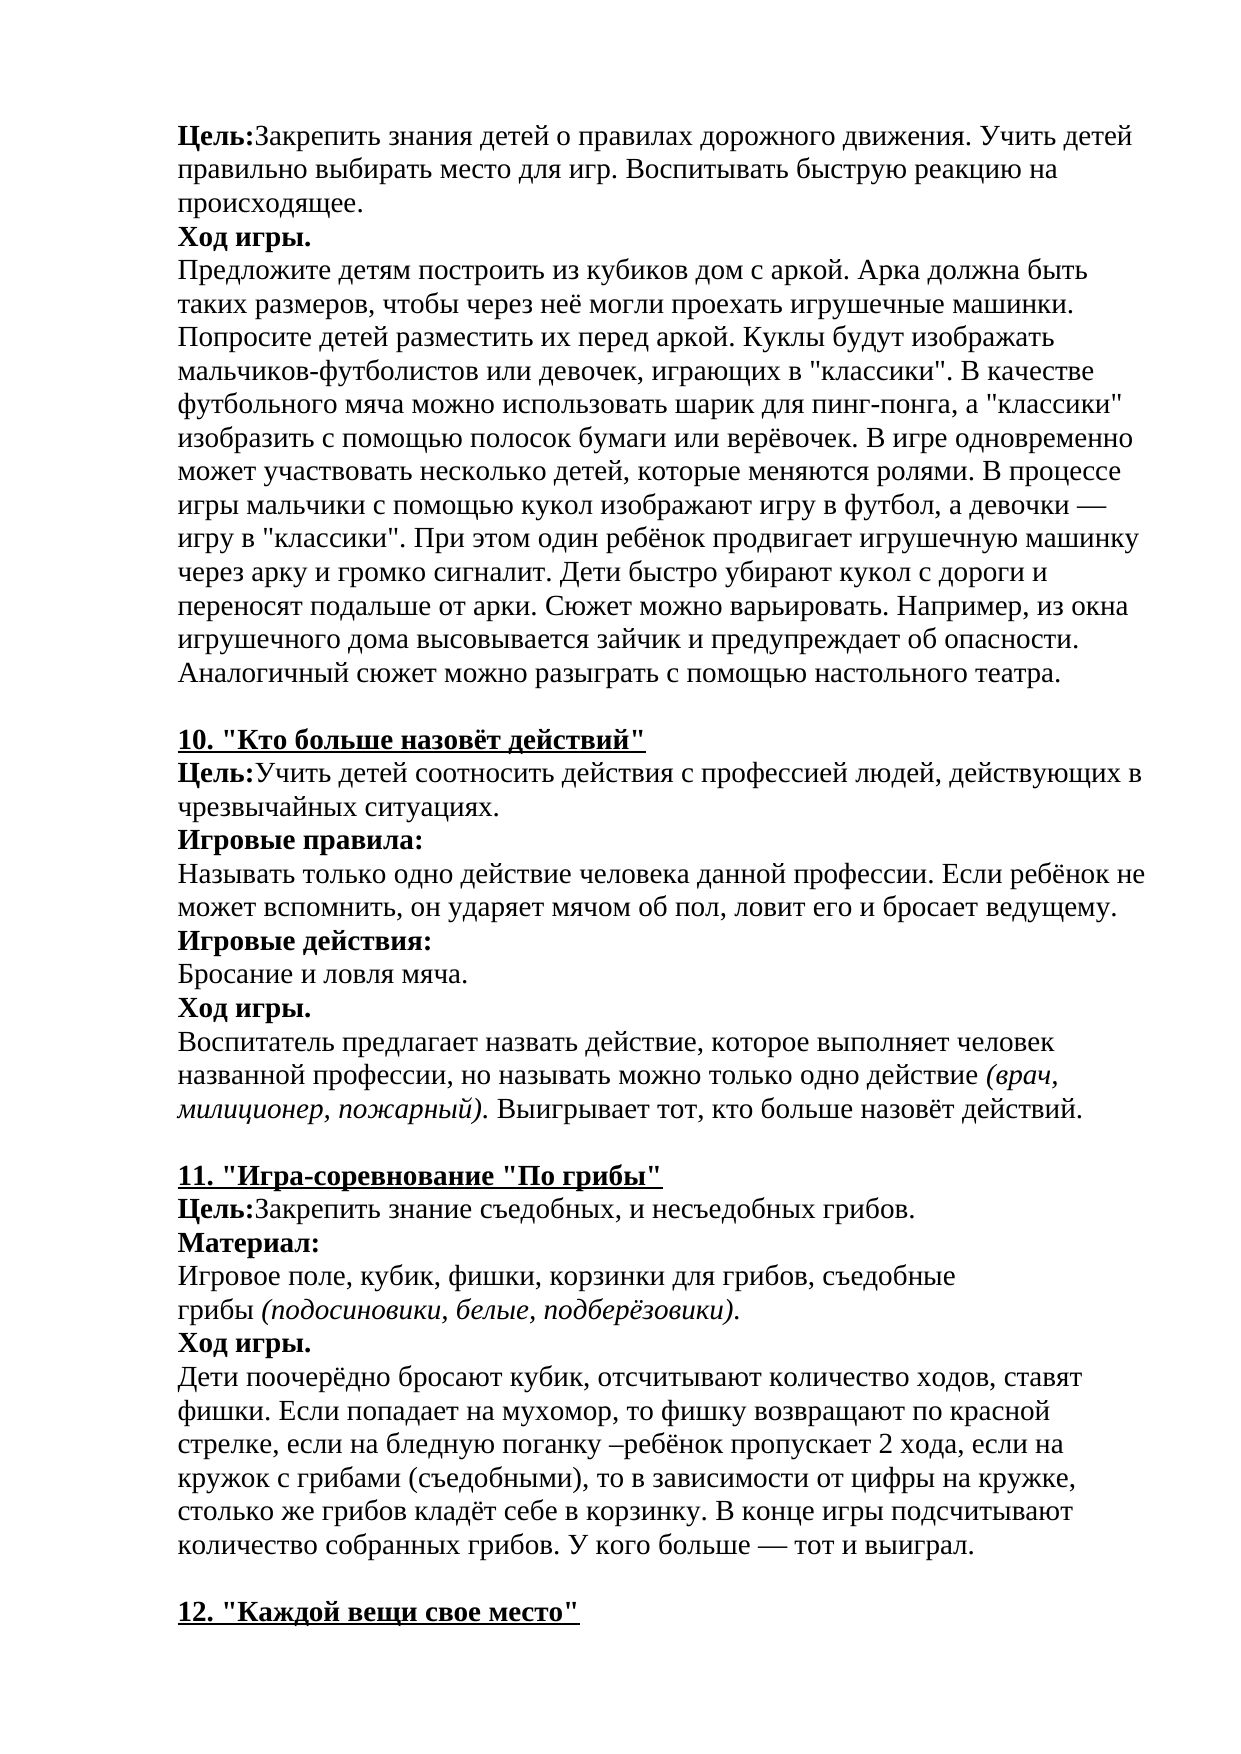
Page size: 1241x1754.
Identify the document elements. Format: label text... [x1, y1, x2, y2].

text Цель:Закрепить знания детей о правилах дорожного движения. Учить детей правильно выбирать место для игр. Воспитывать быструю реакцию на происходящее. [177, 118, 1152, 219]
text Ход игры. [177, 1326, 1152, 1359]
text 12. "Каждой вещи свое место" [177, 1594, 1152, 1627]
text Ход игры. [177, 219, 1152, 252]
text Называть только одно действие человека данной профессии. Если ребёнок не может вспомнить, он ударяет мячом об пол, ловит его и бросает ведущему. [177, 856, 1152, 923]
text Игровые правила: [177, 822, 1152, 856]
text Цель:Закрепить знание съедобных, и несъедобных грибов. [177, 1191, 1152, 1225]
text Игровое поле, кубик, фишки, корзинки для грибов, съедобные грибы (подосиновики, белые, подберёзовики). [177, 1258, 1152, 1326]
text 10. "Кто больше назовёт действий" [177, 722, 1152, 755]
text 11. "Игра-соревнование "По грибы" [177, 1158, 1152, 1191]
text Материал: [177, 1225, 1152, 1258]
text Ход игры. [177, 990, 1152, 1024]
text Дети поочерёдно бросают кубик, отсчитывают количество ходов, ставят фишки. Если попадает на мухомор, то фишку возвращают по красной стрелке, если на бледную поганку –ребёнок пропускает 2 хода, если на кружок с грибами (съедобными), то в зависимости от цифры на кружке, столько же грибов кладёт себе в корзинку. В конце игры подсчитывают количество собранных грибов. У кого больше — тот и выиграл. [177, 1359, 1152, 1560]
text Бросание и ловля мяча. [177, 957, 1152, 990]
text Предложите детям построить из кубиков дом с аркой. Арка должна быть таких размеров, чтобы через неё могли проехать игрушечные машинки. Попросите детей разместить их перед аркой. Куклы будут изображать мальчиков-футболистов или девочек, играющих в "классики". В качестве футбольного мяча можно использовать шарик для пинг-понга, а "классики" изобразить с помощью полосок бумаги или верёвочек. В игре одновременно может участвовать несколько детей, которые меняются ролями. В процессе игры мальчики с помощью кукол изображают игру в футбол, а девочки — игру в "классики". При этом один ребёнок продвигает игрушечную машинку через арку и громко сигналит. Дети быстро убирают кукол с дороги и переносят подальше от арки. Сюжет можно варьировать. Например, из окна игрушечного дома высовывается зайчик и предупреждает об опасности. Аналогичный сюжет можно разыграть с помощью настольного театра. [177, 252, 1152, 688]
text Игровые действия: [177, 923, 1152, 957]
text Цель:Учить детей соотносить действия с профессией людей, действующих в чрезвычайных ситуациях. [177, 755, 1152, 822]
text Воспитатель предлагает назвать действие, которое выполняет человек названной профессии, но называть можно только одно действие (врач, милиционер, пожарный). Выигрывает тот, кто больше назовёт действий. [177, 1024, 1152, 1124]
